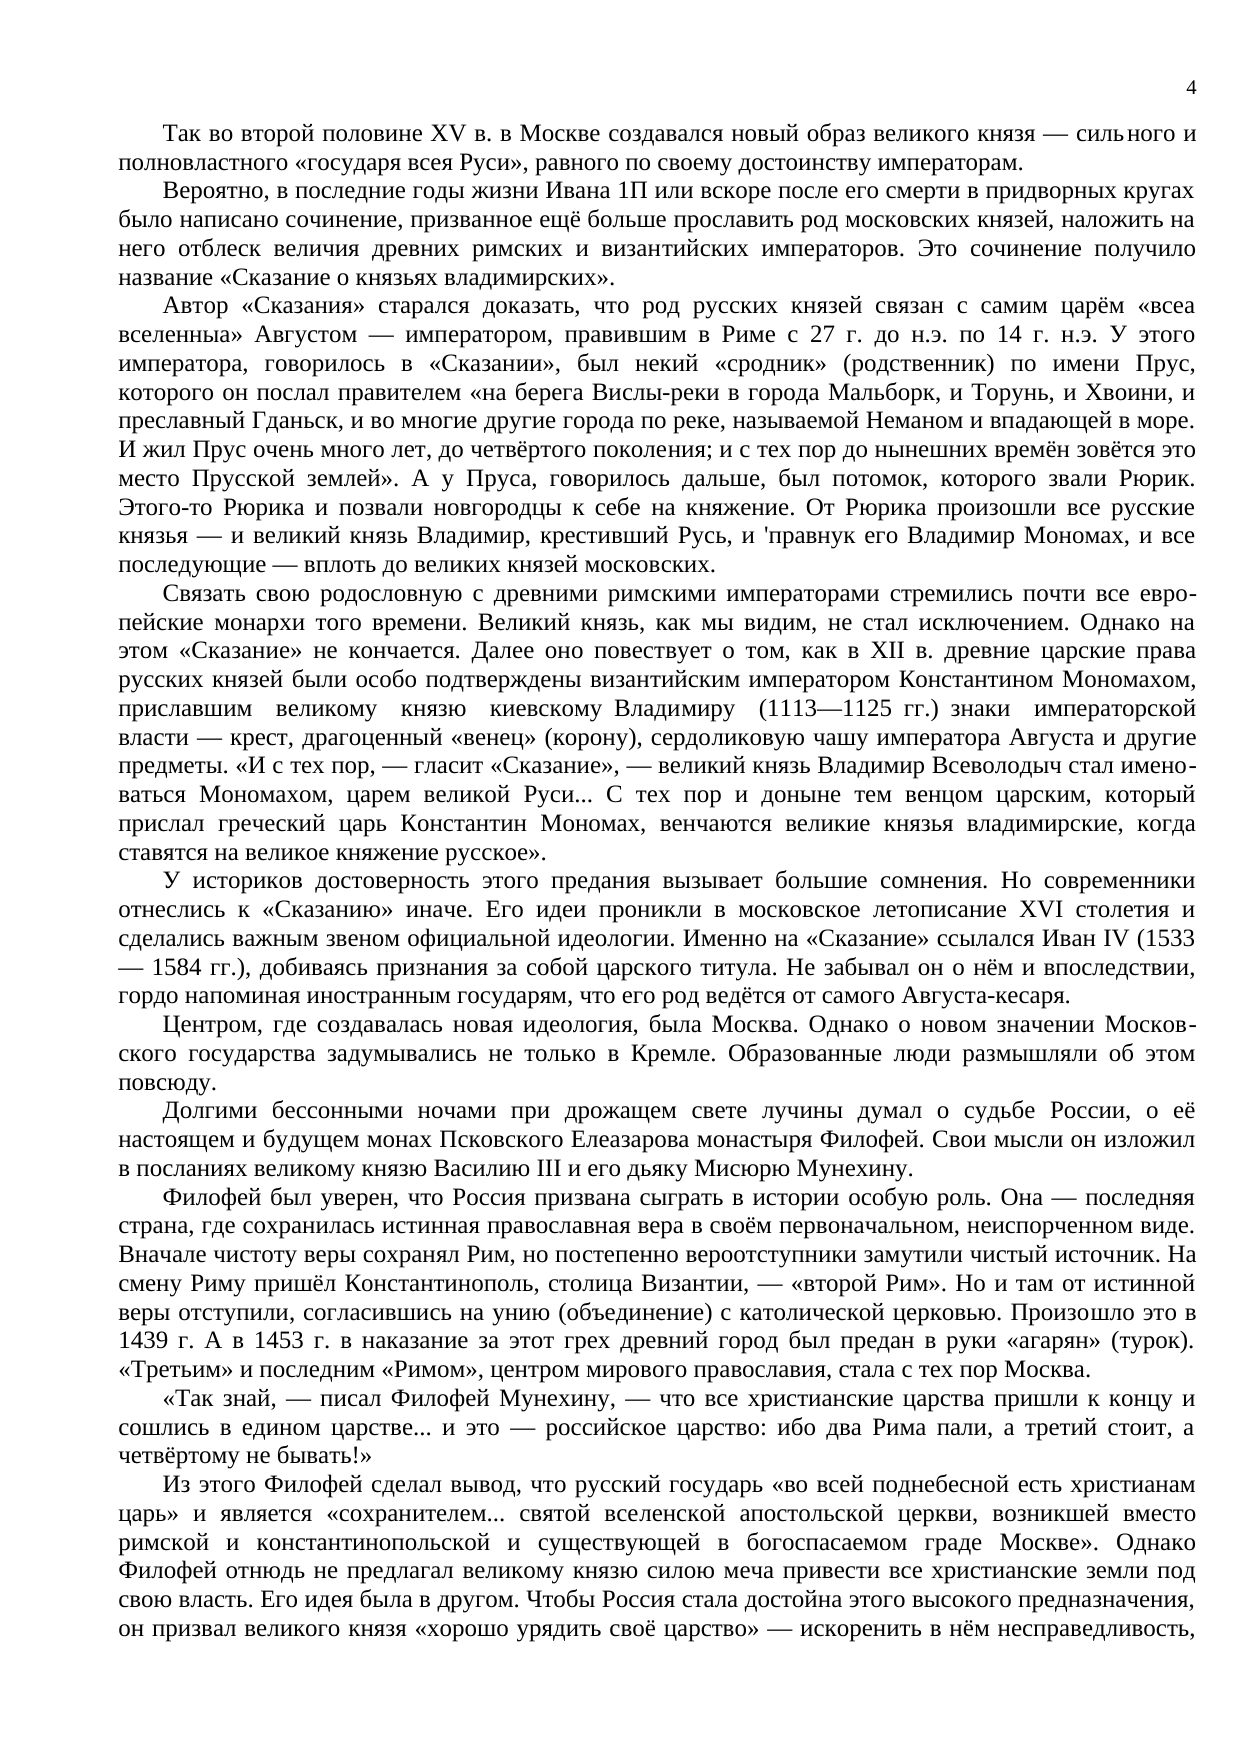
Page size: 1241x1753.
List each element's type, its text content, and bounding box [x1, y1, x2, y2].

text Так во второй половине XV в. в Москве создавался новый образ великого князя — сильного и полновластного «государя всея Руси», равного по своему достоинству императорам. [118, 118, 1197, 176]
text Вероятно, в последние годы жизни Ивана 1П или вскоре после его смерти в придворных кругах было написано сочинение, призванное ещё больше прославить род московских князей, наложить на него отблеск величия древних римских и византийских императоров. Это сочинение получило название «Сказание о князьях владимирских». [118, 176, 1197, 291]
text У историков достоверность этого предания вызывает большие сомнения. Но современники отнеслись к «Сказанию» иначе. Его идеи проникли в московское летописание XVI столетия и сделались важным звеном официальной идеологии. Именно на «Сказание» ссылался Иван IV (1533— 1584 гг.), добиваясь признания за собой царского титула. Не забывал он о нём и впоследствии, гордо напоминая иностранным государям, что его род ведётся от самого Августа-кесаря. [118, 866, 1197, 1009]
text Долгими бессонными ночами при дрожащем свете лучины думал о судьбе России, о её настоящем и будущем монах Псковского Елеазарова монастыря Филофей. Свои мысли он изложил в посланиях великому князю Василию III и его дьяку Мисюрю Мунехину. [118, 1096, 1197, 1182]
text «Так знай, — писал Филофей Мунехину, — что все христианские царства пришли к концу и сошлись в едином царстве... и это — российское царство: ибо два Рима пали, а третий стоит, а четвёртому не бывать!» [118, 1383, 1197, 1469]
text Филофей был уверен, что Россия призвана сыграть в истории особую роль. Она — последняя страна, где сохранилась истинная православная вера в своём первоначальном, неиспорченном виде. Вначале чистоту веры сохранял Рим, но постепенно вероотступники замутили чистый источник. На смену Риму пришёл Константинополь, столица Византии, — «второй Рим». Но и там от истинной веры отступили, согласившись на унию (объединение) с католической церковью. Произошло это в 1439 г. А в 1453 г. в наказание за этот грех древний город был предан в руки «агарян» (турок). «Третьим» и последним «Римом», центром мирового православия, стала с тех пор Москва. [118, 1182, 1197, 1383]
text Центром, где создавалась новая идеология, была Москва. Однако о новом значении Московского государства задумывались не только в Кремле. Образованные люди размышляли об этом повсюду. [118, 1009, 1197, 1096]
text Связать свою родословную с древними римскими императорами стремились почти все европейские монархи того времени. Великий князь, как мы видим, не стал исключением. Однако на этом «Сказание» не кончается. Далее оно повествует о том, как в XII в. древние царские права русских князей были особо подтверждены византийским императором Константином Мономахом, приславшим великому князю киевскому Владимиру (1113—1125 гг.) знаки императорской власти — крест, драгоценный «венец» (корону), сердоликовую чашу императора Августа и другие предметы. «И с тех пор, — гласит «Сказание», — великий князь Владимир Всеволодыч стал именоваться Мономахом, царем великой Руси... С тех пор и доныне тем венцом царским, который прислал греческий царь Константин Мономах, венчаются великие князья владимирские, когда ставятся на великое княжение русское». [118, 578, 1197, 866]
text Автор «Сказания» старался доказать, что род русских князей связан с самим царём «всеа вселенныа» Августом — императором, правившим в Риме с 27 г. до н.э. по 14 г. н.э. У этого императора, говорилось в «Сказании», был некий «сродник» (родственник) по имени Прус, которого он послал правителем «на берега Вислы-реки в города Мальборк, и Торунь, и Хвоини, и преславный Гданьск, и во многие другие города по реке, называемой Неманом и впадающей в море. И жил Прус очень много лет, до четвёртого поколения; и с тех пор до нынешних времён зовётся это место Прусской землей». А у Пруса, говорилось дальше, был потомок, которого звали Рюрик. Этого-то Рюрика и позвали новгородцы к себе на княжение. От Рюрика произошли все русские князья — и великий князь Владимир, крестивший Русь, и 'правнук его Владимир Мономах, и все последующие — вплоть до великих князей московских. [118, 291, 1197, 578]
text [118, 1469, 1197, 1642]
